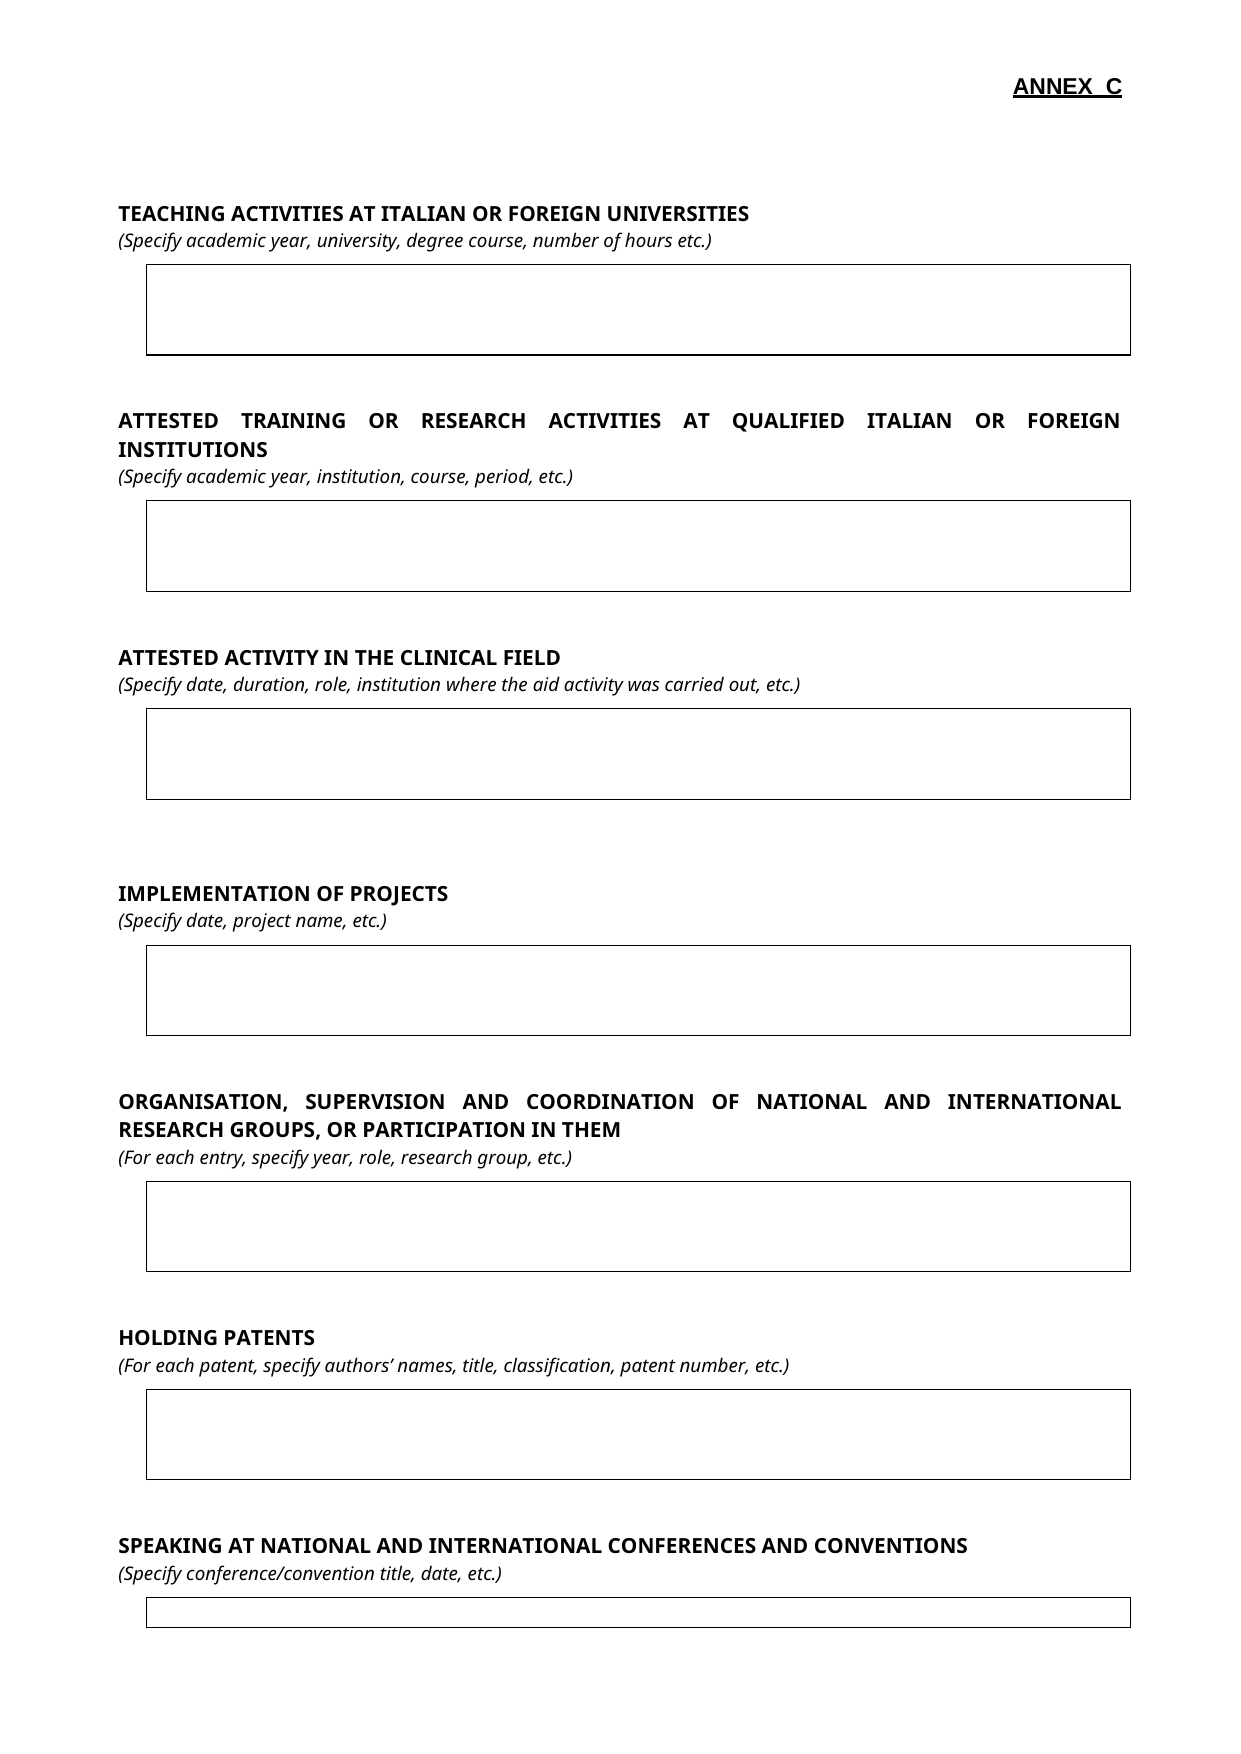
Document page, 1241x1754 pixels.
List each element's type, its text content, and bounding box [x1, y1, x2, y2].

text (Specify academic year, institution, course, period, etc.) [118, 463, 1122, 489]
text (Specify date, project name, etc.) [118, 908, 1122, 933]
text (For each patent, specify authors’ names, title, classification, patent number, etc.) [118, 1352, 1122, 1377]
text ATTESTED TRAINING OR RESEARCH ACTIVITIES AT QUALIFIED ITALIAN OR FOREIGN INSTITUTIONS [118, 407, 1122, 463]
text HOLDING PATENTS [118, 1323, 1122, 1352]
text (Specify conference/convention title, date, etc.) [118, 1560, 1122, 1585]
text SPEAKING AT NATIONAL AND INTERNATIONAL CONFERENCES AND CONVENTIONS [118, 1531, 1122, 1560]
text IMPLEMENTATION OF PROJECTS [118, 879, 1122, 908]
text (Specify date, duration, role, institution where the aid activity was carried out, etc.) [118, 671, 1122, 697]
text (For each entry, specify year, role, research group, etc.) [118, 1144, 1122, 1169]
text ORGANISATION, SUPERVISION AND COORDINATION OF NATIONAL AND INTERNATIONAL RESEARCH GROUPS, OR PARTICIPATION IN THEM [118, 1087, 1122, 1144]
text ATTESTED ACTIVITY IN THE CLINICAL FIELD [118, 643, 1122, 671]
text TEACHING ACTIVITIES AT ITALIAN OR FOREIGN UNIVERSITIES [118, 199, 1122, 227]
text (Specify academic year, university, degree course, number of hours etc.) [118, 227, 1122, 253]
